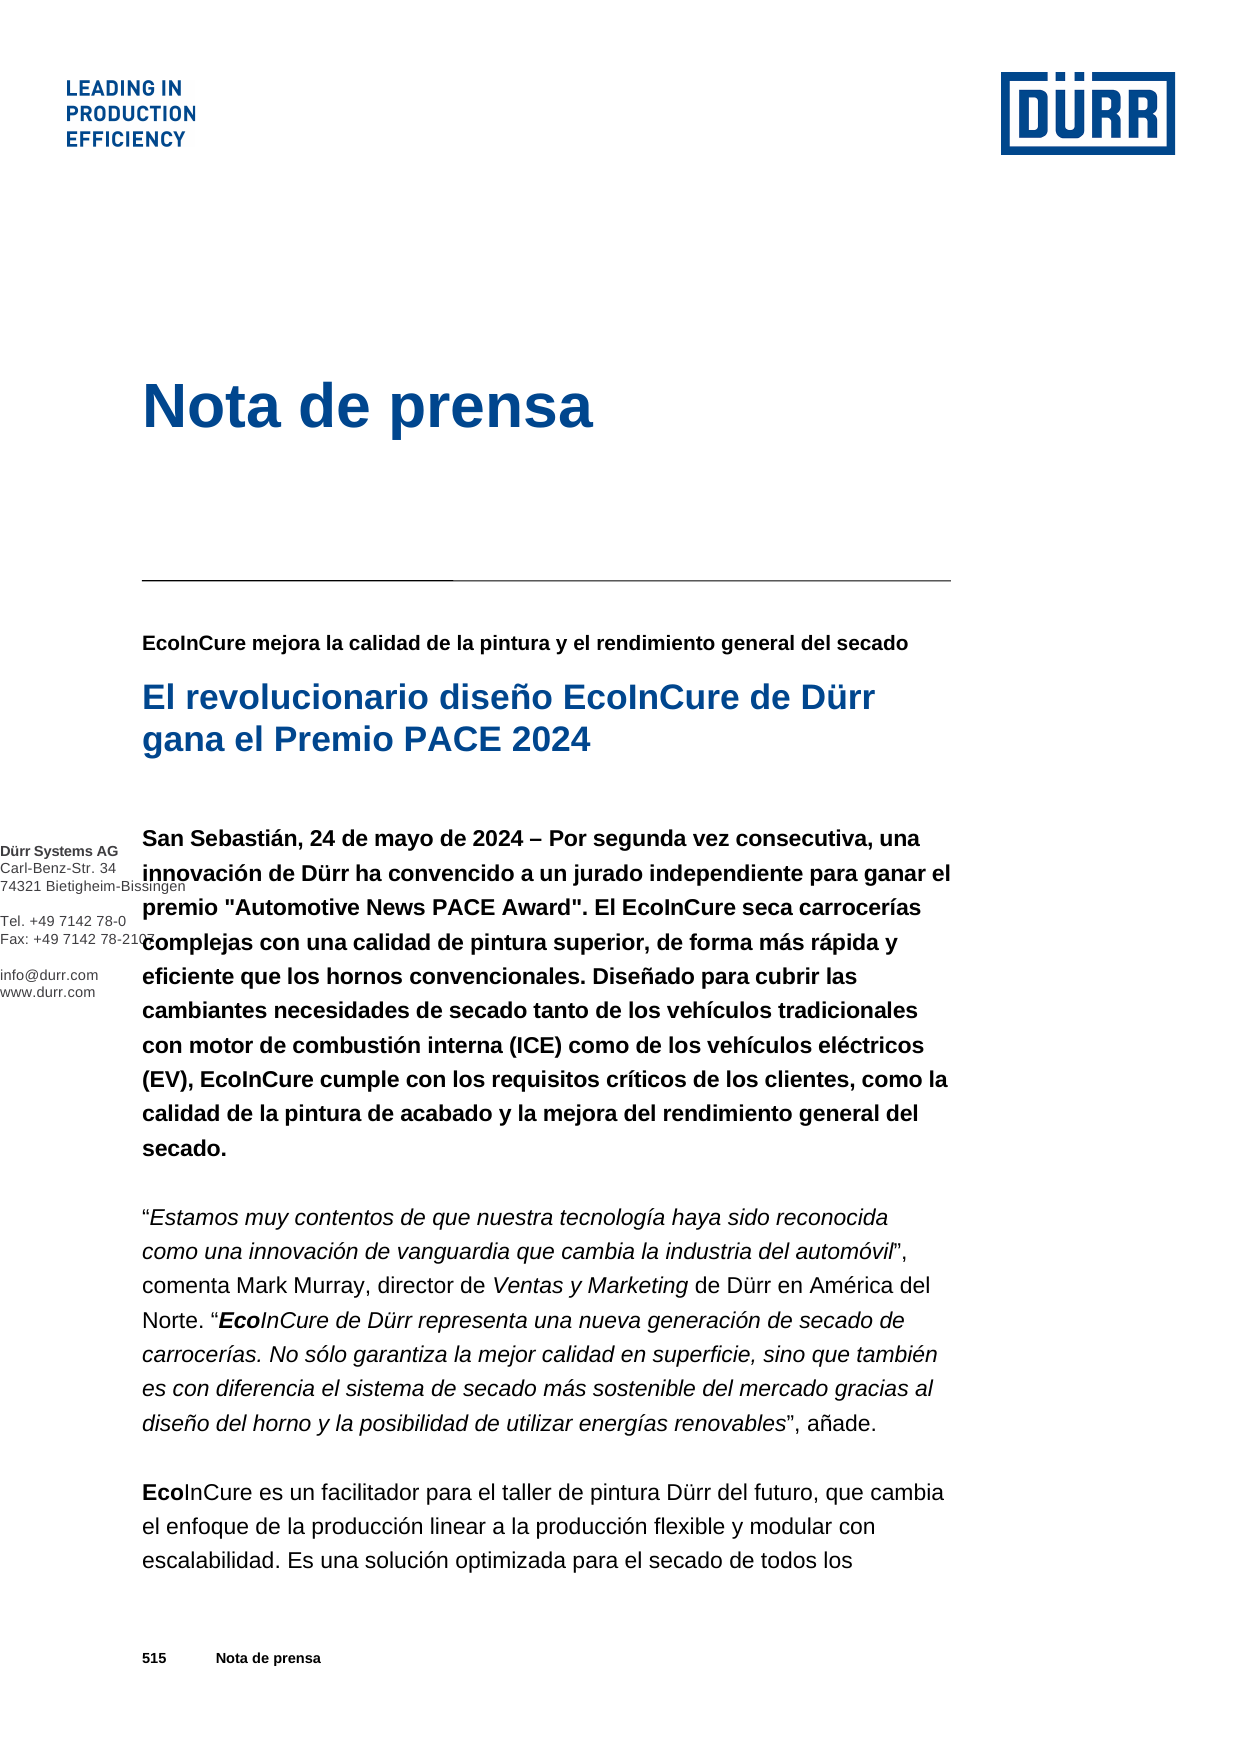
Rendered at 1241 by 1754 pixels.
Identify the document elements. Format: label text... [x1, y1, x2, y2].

picture [67, 80, 196, 147]
text Nota de prensa [142, 366, 951, 441]
text “Estamos muy contentos de que nuestra tecnología haya sido reconocida como una innovación de vanguardia que cambia la industria del automóvil”, comenta Mark Murray, director de Ventas y Marketing de Dürr en América del Norte. “EcoInCure de Dürr representa una nueva generación de secado de carrocerías. No sólo garantiza la mejor calidad en superficie, sino que también es con diferencia el sistema de secado más sostenible del mercado gracias al diseño del horno y la posibilidad de utilizar energías renovables”, añade. [142, 1195, 951, 1436]
text El revolucionario diseño EcoInCure de Dürr gana el Premio PACE 2024 [142, 676, 951, 759]
text EcoInCure mejora la calidad de la pintura y el rendimiento general del secado [142, 628, 951, 655]
text San Sebastián, 24 de mayo de 2024 – Por segunda vez consecutiva, una innovación de Dürr ha convencido a un jurado independiente para ganar el premio "Automotive News PACE Award". El EcoInCure seca carrocerías complejas con una calidad de pintura superior, de forma más rápida y eficiente que los hornos convencionales. Diseñado para cubrir las cambiantes necesidades de secado tanto de los vehículos tradicionales con motor de combustión interna (ICE) como de los vehículos eléctricos (EV), EcoInCure cumple con los requisitos críticos de los clientes, como la calidad de la pintura de acabado y la mejora del rendimiento general del secado. [142, 817, 951, 1161]
picture [1001, 72, 1175, 155]
